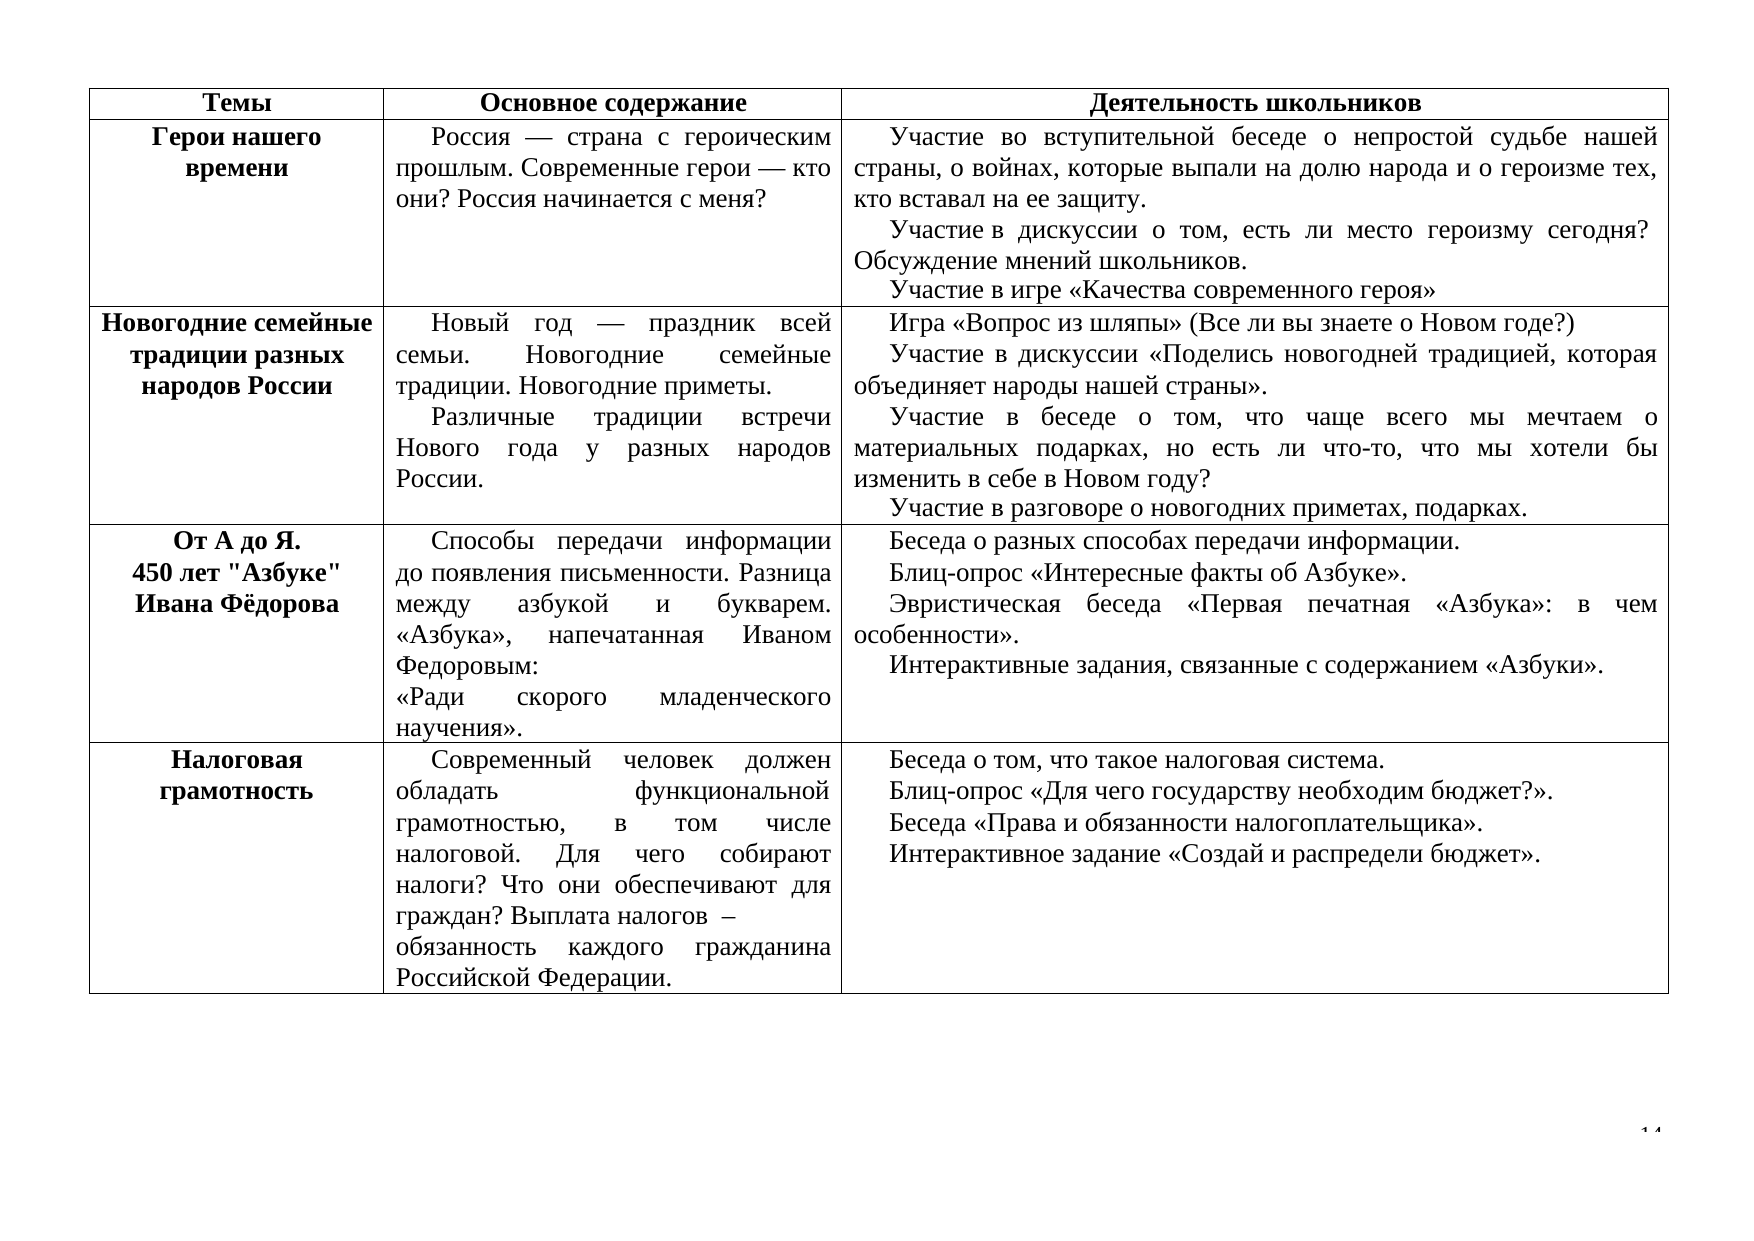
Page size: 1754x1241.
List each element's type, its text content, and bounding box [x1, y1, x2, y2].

table_cell Беседа о том, что такое налоговая система. Блиц-опрос «Для чего государству необходим бюджет?». Беседа «Права и обязанности налогоплательщика». Интерактивное задание «Создай и распредели бюджет». [842, 743, 1668, 993]
table_cell Участие во вступительной беседе о непростой судьбе нашей страны, о войнах, которые выпали на долю народа и о героизме тех, кто вставал на ее защиту. Участие в дискуссии о том, есть ли место героизму сегодня? Обсуждение мнений школьников. Участие в игре «Качества современного героя» [842, 120, 1668, 306]
table_cell Новогодние семейные традиции разных народов России [90, 307, 383, 523]
table_cell Современный человек должен обладать функциональной грамотностью, в том числе налоговой. Для чего собирают налоги? Что они обеспечивают для граждан? Выплата налогов – обязанность каждого гражданина Российской Федерации. [384, 743, 841, 993]
table_cell Налоговая грамотность [90, 743, 383, 993]
table_cell Беседа о разных способах передачи информации. Блиц-опрос «Интересные факты об Азбуке». Эвристическая беседа «Первая печатная «Азбука»: в чем особенности». Интерактивные задания, связанные с содержанием «Азбуки». [842, 525, 1668, 742]
table_cell Новый год — праздник всей семьи. Новогодние семейные традиции. Новогодние приметы. Различные традиции встречи Нового года у разных народов России. [384, 307, 841, 523]
table_header Темы [90, 89, 383, 119]
table_cell Способы передачи информации до появления письменности. Разница между азбукой и букварем. «Азбука», напечатанная Иваном Федоровым: «Ради скорого младенческого научения». [384, 525, 841, 742]
table_header Деятельность школьников [842, 89, 1668, 119]
table_cell От А до Я. 450 лет "Азбуке" Ивана Фёдорова [90, 525, 383, 742]
table_cell Россия — страна с героическим прошлым. Современные герои — кто они? Россия начинается с меня? [384, 120, 841, 306]
table_cell Игра «Вопрос из шляпы» (Все ли вы знаете о Новом годе?) Участие в дискуссии «Поделись новогодней традицией, которая объединяет народы нашей страны». Участие в беседе о том, что чаще всего мы мечтаем о материальных подарках, но есть ли что-то, что мы хотели бы изменить в себе в Новом году? Участие в разговоре о новогодних приметах, подарках. [842, 307, 1668, 523]
table_header Основное содержание [384, 89, 841, 119]
table_cell Герои нашего времени [90, 120, 383, 306]
